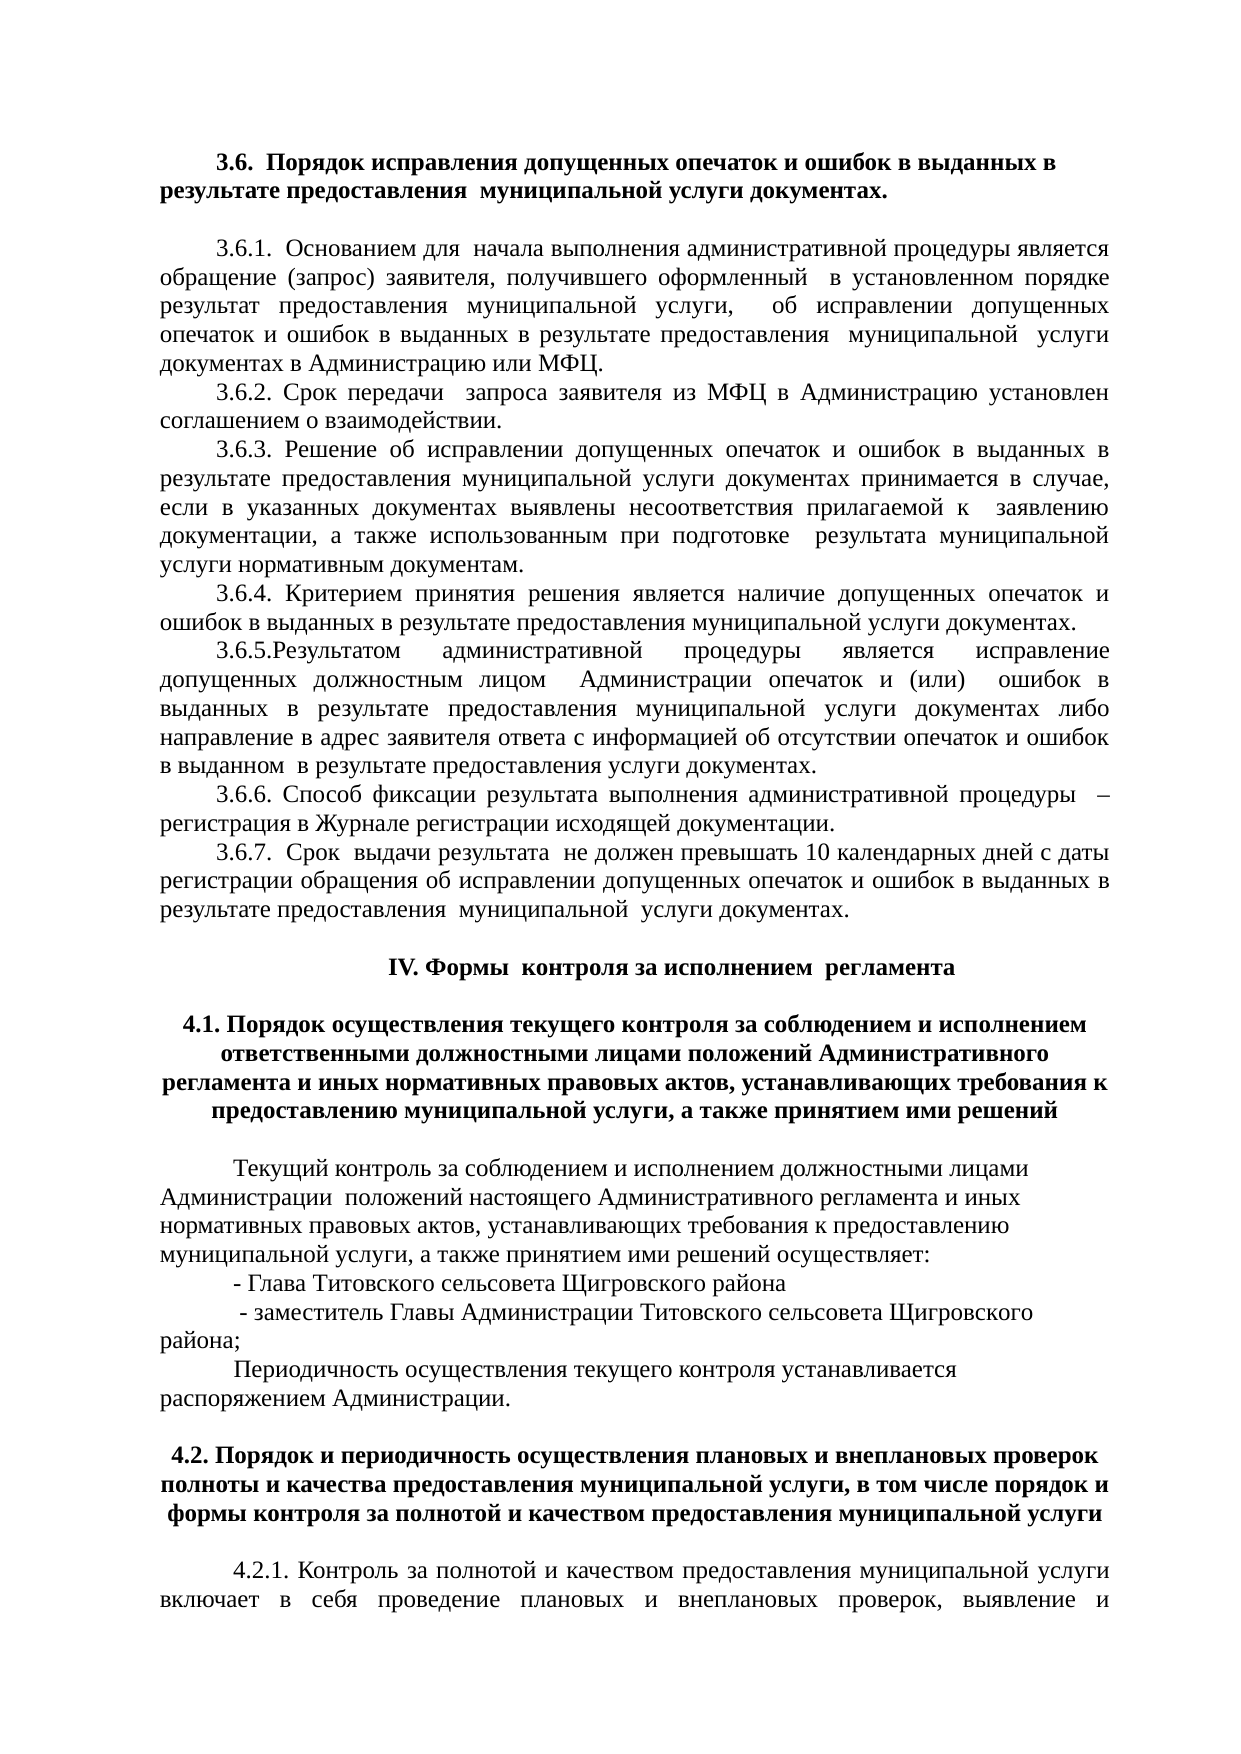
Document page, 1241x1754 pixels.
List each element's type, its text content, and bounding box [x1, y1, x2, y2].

text - заместитель Главы Администрации Титовского сельсовета Щигровского района; [159, 1297, 1110, 1354]
text Периодичность осуществления текущего контроля устанавливается распоряжением Администрации. [159, 1354, 1110, 1412]
text 3.6.6. Способ фиксации результата выполнения административной процедуры – регистрация в Журнале регистрации исходящей документации. [159, 779, 1110, 837]
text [159, 1556, 1110, 1613]
text 3.6.7. Срок выдачи результата не должен превышать 10 календарных дней с даты регистрации обращения об исправлении допущенных опечаток и ошибок в выданных в результате предоставления муниципальной услуги документах. [159, 837, 1110, 923]
text - Глава Титовского сельсовета Щигровского района [159, 1268, 1110, 1297]
text 3.6.1. Основанием для начала выполнения административной процедуры является обращение (запрос) заявителя, получившего оформленный в установленном порядке результат предоставления муниципальной услуги, об исправлении допущенных опечаток и ошибок в выданных в результате предоставления муниципальной услуги документах в Администрацию или МФЦ. [159, 233, 1110, 377]
text 3.6.4. Критерием принятия решения является наличие допущенных опечаток и ошибок в выданных в результате предоставления муниципальной услуги документах. [159, 578, 1110, 636]
text 4.1. Порядок осуществления текущего контроля за соблюдением и исполнением ответственными должностными лицами положений Административного регламента и иных нормативных правовых актов, устанавливающих требования к предоставлению муниципальной услуги, а также принятием ими решений [159, 1009, 1110, 1124]
text 4.2. Порядок и периодичность осуществления плановых и внеплановых проверок полноты и качества предоставления муниципальной услуги, в том числе порядок и формы контроля за полнотой и качеством предоставления муниципальной услуги [159, 1441, 1110, 1527]
text Текущий контроль за соблюдением и исполнением должностными лицами Администрации положений настоящего Административного регламента и иных нормативных правовых актов, устанавливающих требования к предоставлению муниципальной услуги, а также принятием ими решений осуществляет: [159, 1153, 1110, 1268]
text 3.6.2. Срок передачи запроса заявителя из МФЦ в Администрацию установлен соглашением о взаимодействии. [159, 377, 1110, 434]
text 3.6. Порядок исправления допущенных опечаток и ошибок в выданных в результате предоставления муниципальной услуги документах. [159, 147, 1110, 204]
text 3.6.3. Решение об исправлении допущенных опечаток и ошибок в выданных в результате предоставления муниципальной услуги документах принимается в случае, если в указанных документах выявлены несоответствия прилагаемой к заявлению документации, а также использованным при подготовке результата муниципальной услуги нормативным документам. [159, 434, 1110, 578]
text 3.6.5.Результатом административной процедуры является исправление допущенных должностным лицом Администрации опечаток и (или) ошибок в выданных в результате предоставления муниципальной услуги документах либо направление в адрес заявителя ответа с информацией об отсутствии опечаток и ошибок в выданном в результате предоставления услуги документах. [159, 636, 1110, 779]
text IV. Формы контроля за исполнением регламента [159, 952, 1110, 981]
